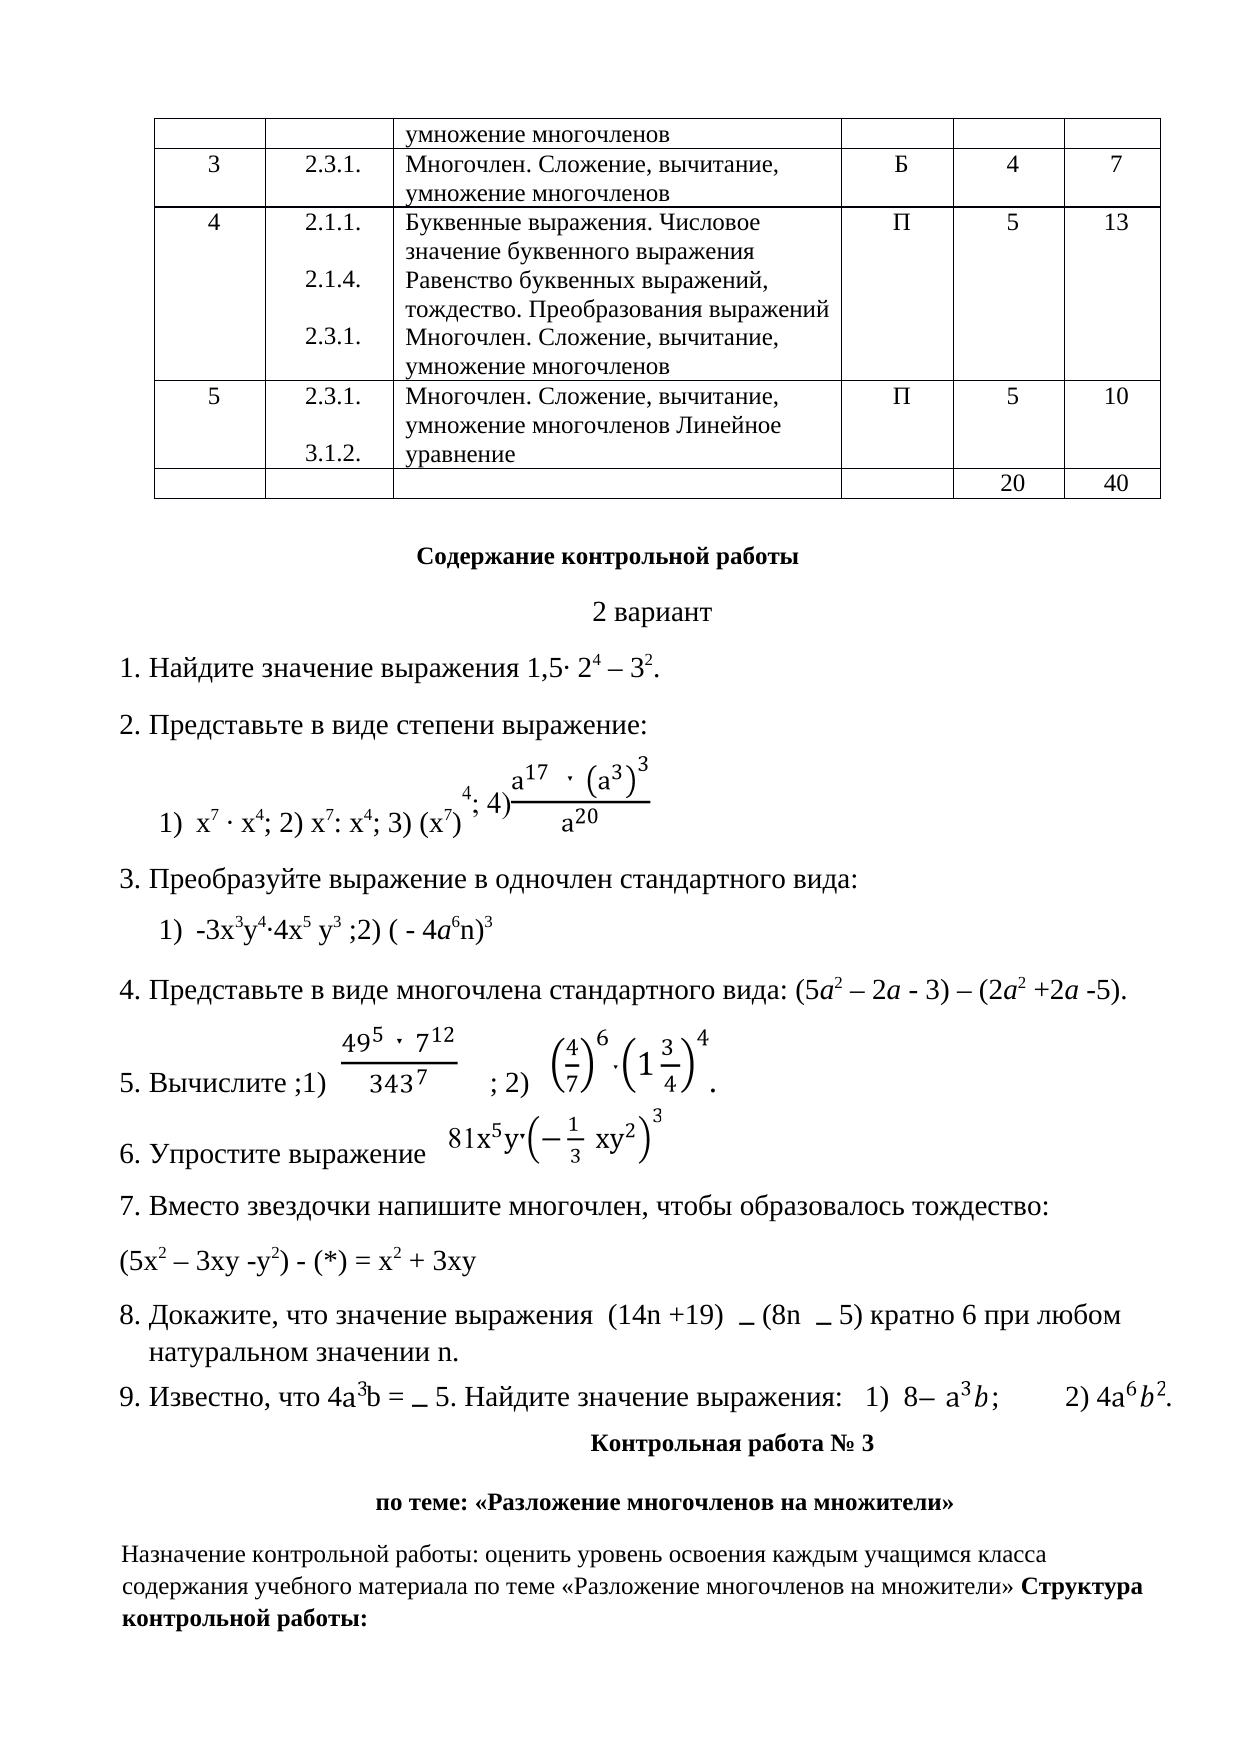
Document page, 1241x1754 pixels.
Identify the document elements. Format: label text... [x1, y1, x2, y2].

list Представьте в виде степени выражение: [119, 707, 1181, 740]
table_cell 4 [954, 149, 1064, 206]
table_cell [954, 119, 1064, 148]
table_cell 13 [1065, 208, 1160, 380]
list -3х3у4∙4х5 у3 ;2) ( - 4а6n)3 [158, 912, 1181, 946]
table_cell [155, 119, 265, 148]
table_cell 2.3.1. [266, 149, 393, 206]
table_cell [155, 469, 265, 497]
table_cell 20 [954, 469, 1064, 497]
list Представьте в виде многочлена стандартного вида: (5а2 – 2а - 3) – (2а2 +2а -5). [119, 972, 1181, 1006]
picture [918, 1380, 988, 1407]
table_cell 10 [1065, 381, 1160, 467]
text Контрольная работа № 3 [284, 1428, 1181, 1457]
list Вычислите ;1) ; 2) . [119, 1025, 1181, 1100]
table_cell 7 [1065, 149, 1160, 206]
text 2 вариант [123, 594, 1181, 628]
table_cell 5 [155, 381, 265, 467]
table_cell 3 [155, 149, 265, 206]
list Докажите, что значение выражения (14n +19) (8n 5) кратно 6 при любом натуральном значении n. [119, 1297, 1181, 1368]
table_cell [842, 469, 953, 497]
table_cell П [842, 381, 953, 467]
table_cell 5 [954, 381, 1064, 467]
table_cell 5 [954, 208, 1064, 380]
text по теме: «Разложение многочленов на множители» [375, 1487, 1181, 1516]
table_cell Буквенные выражения. Числовое значение буквенного выражения Равенство буквенных выражений, тождество. Преобразования выражений Многочлен. Сложение, вычитание, умножение многочленов [394, 208, 841, 380]
list Найдите значение выражения 1,5∙ 24 – 32. [119, 650, 1181, 684]
table_cell 2.3.1. 3.1.2. [266, 381, 393, 467]
picture [342, 1380, 367, 1407]
list Преобразуйте выражение в одночлен стандартного вида: [119, 862, 1181, 895]
table_cell [1065, 119, 1160, 148]
list Вместо звездочки напишите многочлен, чтобы образовалось тождество: [119, 1188, 1181, 1222]
picture [411, 1403, 428, 1407]
table_cell П [842, 208, 953, 380]
table_cell 4 [155, 208, 265, 380]
table_cell Б [842, 149, 953, 206]
table_cell [266, 119, 393, 148]
table_cell [266, 469, 393, 497]
list Упростите выражение [119, 1107, 1181, 1170]
table_cell 40 [1065, 469, 1160, 497]
text (5х2 – 3ху -у2) - (*) = х2 + 3ху [119, 1243, 1181, 1276]
picture [551, 1028, 709, 1093]
picture [1111, 1380, 1165, 1407]
list х7 ∙ х4; 2) х7: х4; 3) (х7) [158, 756, 1181, 838]
picture [461, 756, 651, 832]
list Известно, что 4b = 5. Найдите значение выражения: 1) 8 ; 2) 4. [119, 1379, 1181, 1412]
picture [448, 1107, 662, 1164]
table_cell Многочлен. Сложение, вычитание, умножение многочленов [394, 149, 841, 206]
table_cell [394, 469, 841, 497]
text Содержание контрольной работы [106, 541, 799, 569]
table_cell 2.1.1. 2.1.4. 2.3.1. [266, 208, 393, 380]
table_cell Многочлен. Сложение, вычитание, умножение многочленов Линейное уравнение [394, 381, 841, 467]
table_cell умножение многочленов [394, 119, 841, 148]
text Назначение контрольной работы: оценить уровень освоения каждым учащимся класса содержания учебного материала по теме «Разложение многочленов на множители» Структура контрольной работы: [121, 1539, 1154, 1632]
picture [340, 1025, 458, 1093]
table_cell [842, 119, 953, 148]
